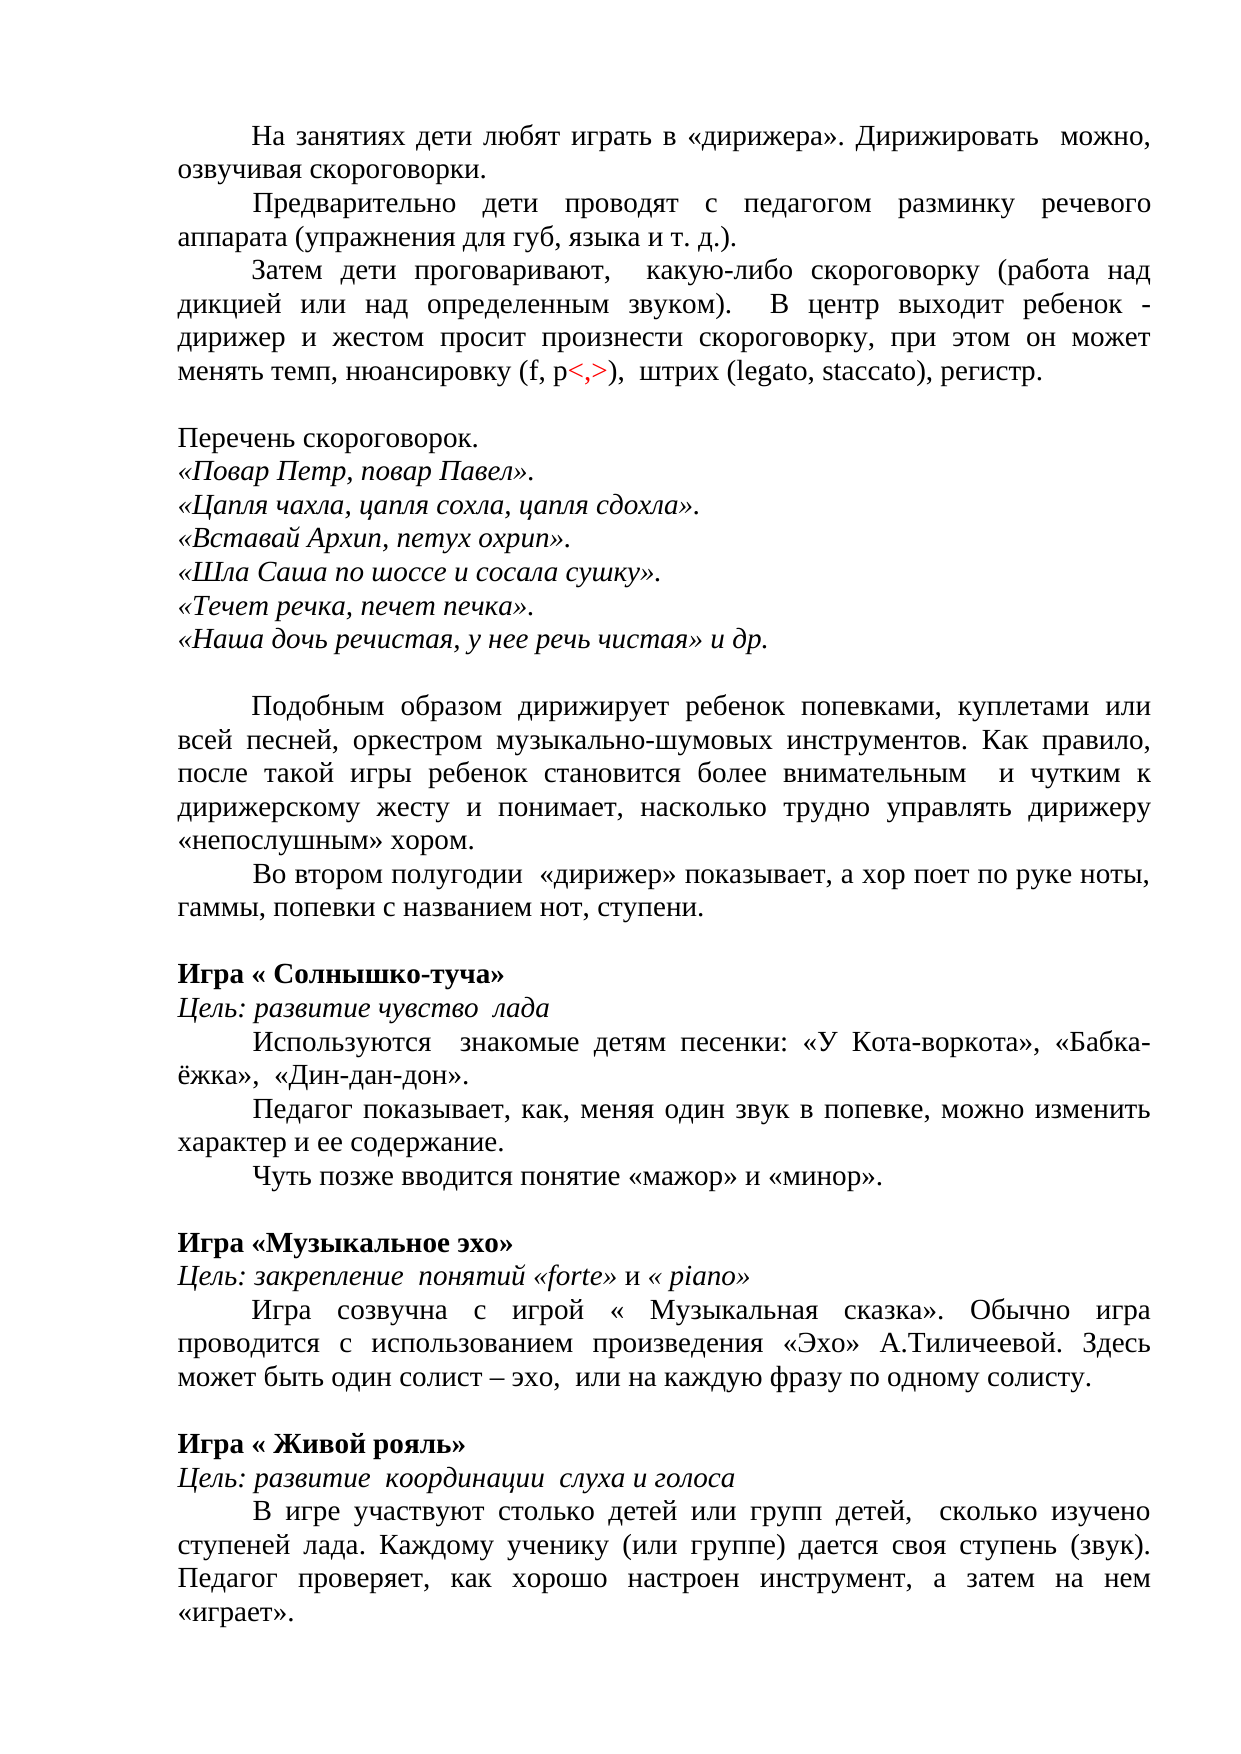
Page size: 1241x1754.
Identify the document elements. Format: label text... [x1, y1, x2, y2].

text «Цапля чахла, цапля сохла, цапля сдохла». [177, 487, 1152, 521]
text Цель: развитие координации слуха и голоса [177, 1460, 1152, 1493]
text «Шла Саша по шоссе и сосала сушку». [177, 554, 1152, 588]
text Игра « Живой рояль» [177, 1426, 1152, 1460]
text Чуть позже вводится понятие «мажор» и «минор». [177, 1158, 1152, 1191]
text Во втором полугодии «дирижер» показывает, а хор поет по руке ноты, гаммы, попевки с названием нот, ступени. [177, 856, 1152, 923]
text «Вставай Архип, петух охрип». [177, 521, 1152, 554]
text Предварительно дети проводят с педагогом разминку речевого аппарата (упражнения для губ, языка и т. д.). [177, 185, 1152, 252]
text «Наша дочь речистая, у нее речь чистая» и др. [177, 621, 1152, 655]
text Перечень скороговорок. [177, 420, 1152, 453]
text Используются знакомые детям песенки: «У Кота-воркота», «Бабка-ёжка», «Дин-дан-дон». [177, 1024, 1152, 1091]
text Игра « Солнышко-туча» [177, 957, 1152, 990]
text Цель: закрепление понятий «forte» и « piano» [177, 1258, 1152, 1292]
text Подобным образом дирижирует ребенок попевками, куплетами или всей песней, оркестром музыкально-шумовых инструментов. Как правило, после такой игры ребенок становится более внимательным и чутким к дирижерскому жесту и понимает, насколько трудно управлять дирижеру «непослушным» хором. [177, 688, 1152, 856]
text Затем дети проговаривают, какую-либо скороговорку (работа над дикцией или над определенным звуком). В центр выходит ребенок - дирижер и жестом просит произнести скороговорку, при этом он может менять темп, нюансировку (f, p<,>), штрих (legato, staccato), регистр. [177, 252, 1152, 386]
text «Течет речка, печет печка». [177, 588, 1152, 621]
text «Повар Петр, повар Павел». [177, 453, 1152, 487]
text Педагог показывает, как, меняя один звук в попевке, можно изменить характер и ее содержание. [177, 1091, 1152, 1158]
text Цель: развитие чувство лада [177, 990, 1152, 1024]
text В игре участвуют столько детей или групп детей, сколько изучено ступеней лада. Каждому ученику (или группе) дается своя ступень (звук). Педагог проверяет, как хорошо настроен инструмент, а затем на нем «играет». [177, 1493, 1152, 1627]
text Игра созвучна с игрой « Музыкальная сказка». Обычно игра проводится с использованием произведения «Эхо» А.Тиличеевой. Здесь может быть один солист – эхо, или на каждую фразу по одному солисту. [177, 1292, 1152, 1393]
text Игра «Музыкальное эхо» [177, 1225, 1152, 1258]
text На занятиях дети любят играть в «дирижера». Дирижировать можно, озвучивая скороговорки. [177, 118, 1152, 185]
